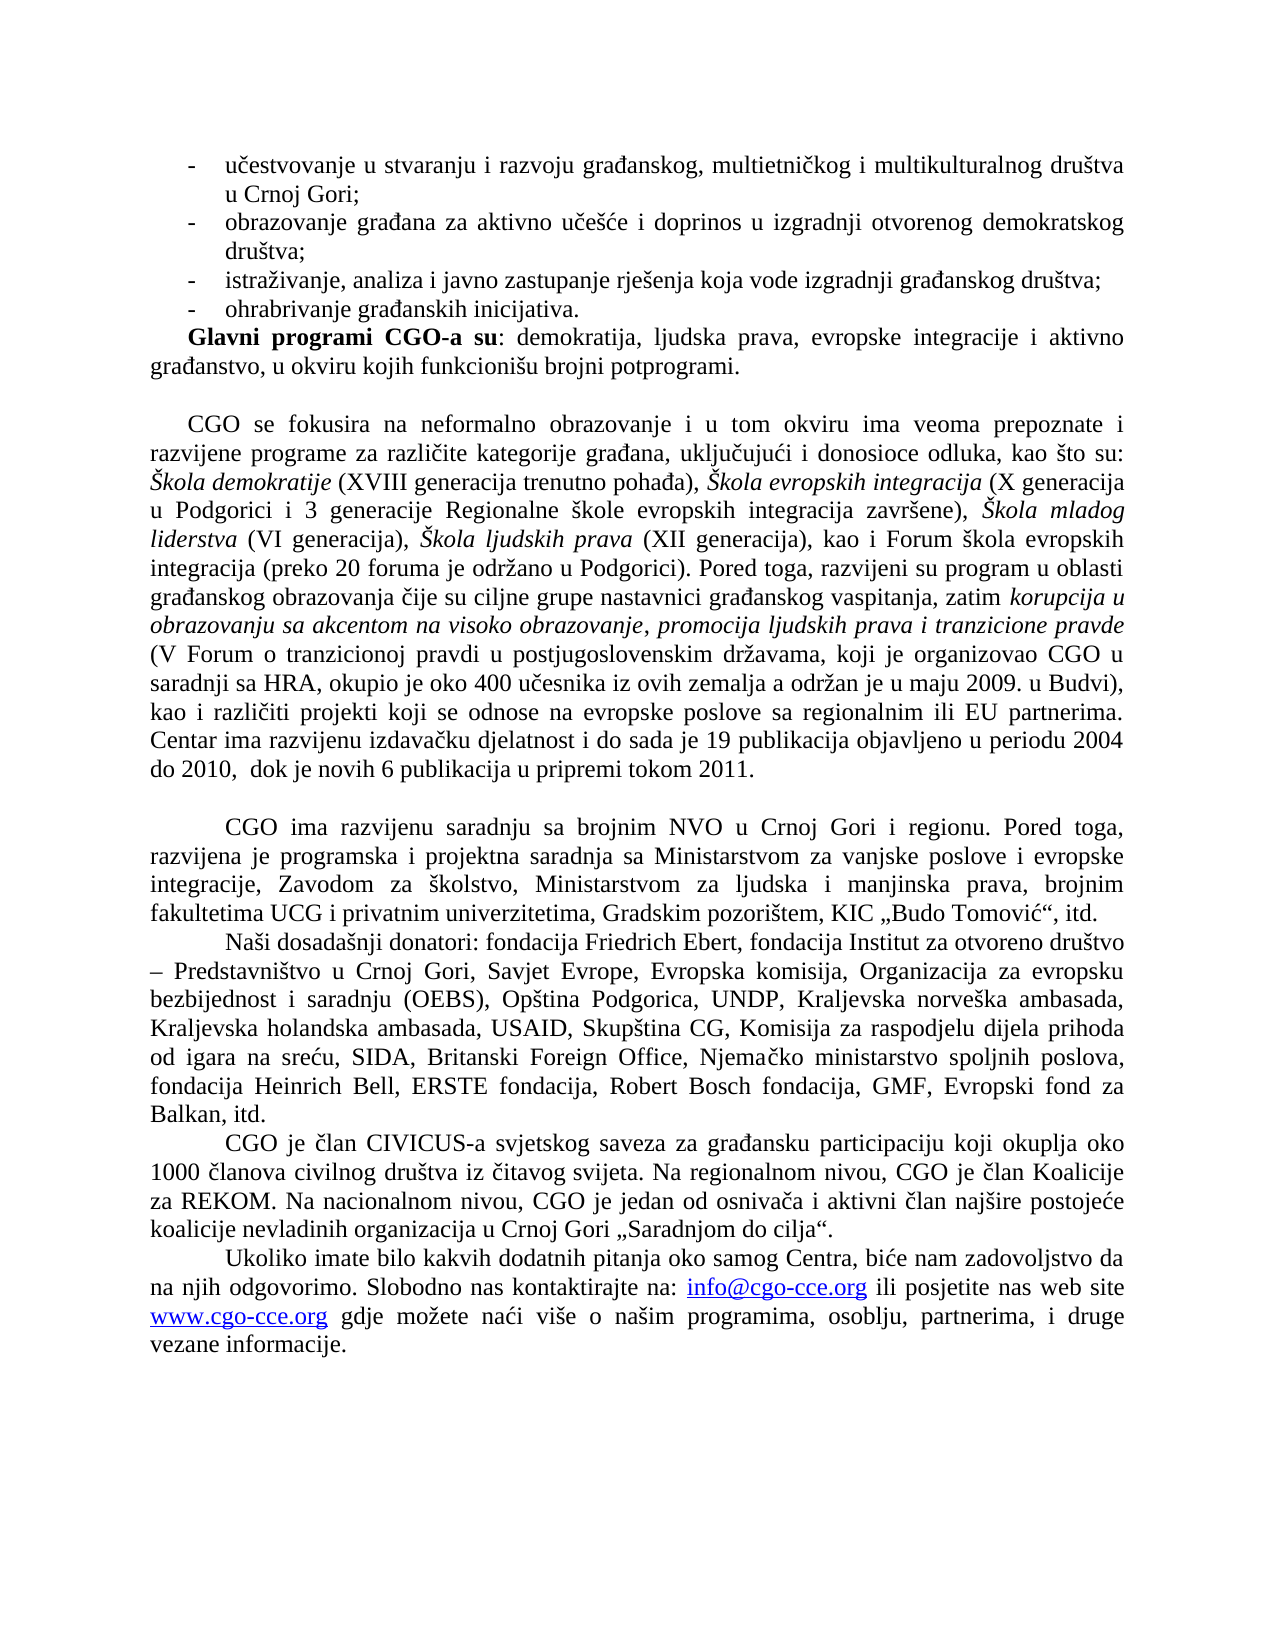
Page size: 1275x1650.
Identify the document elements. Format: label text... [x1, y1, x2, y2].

text Ukoliko imate bilo kakvih dodatnih pitanja oko samog Centra, biće nam zadovoljstvo da na njih odgovorimo. Slobodno nas kontaktirajte na: info@cgo-cce.org ili posjetite nas web site www.cgo-cce.org gdje možete naći više o našim programima, osoblju, partnerima, i druge vezane informacije. [150, 1243, 1125, 1358]
text CGO je član CIVICUS-a svjetskog saveza za građansku participaciju koji okuplja oko 1000 članova civilnog društva iz čitavog svijeta. Na regionalnom nivou, CGO je član Koalicije za REKOM. Na nacionalnom nivou, CGO je jedan od osnivača i aktivni član najšire postojeće koalicije nevladinih organizacija u Crnoj Gori „Saradnjom do cilja“. [150, 1128, 1125, 1243]
text CGO ima razvijenu saradnju sa brojnim NVO u Crnoj Gori i regionu. Pored toga, razvijena je programska i projektna saradnja sa Ministarstvom za vanjske poslove i evropske integracije, Zavodom za školstvo, Ministarstvom za ljudska i manjinska prava, brojnim fakultetima UCG i privatnim univerzitetima, Gradskim pozorištem, KIC „Budo Tomović“, itd. [150, 812, 1125, 927]
text Glavni programi CGO-a su: demokratija, ljudska prava, evropske integracije i aktivno građanstvo, u okviru kojih funkcionišu brojni potprogrami. [150, 322, 1125, 380]
list ohrabrivanje građanskih inicijativa. [187, 294, 1125, 322]
list obrazovanje građana za aktivno učešće i doprinos u izgradnji otvorenog demokratskog društva; [187, 207, 1125, 265]
list učestvovanje u stvaranju i razvoju građanskog, multietničkog i multikulturalnog društva u Crnoj Gori; [187, 150, 1125, 207]
text CGO se fokusira na neformalno obrazovanje i u tom okviru ima veoma prepoznate i razvijene programe za različite kategorije građana, uključujući i donosioce odluka, kao što su: Škola demokratije (XVIII generacija trenutno pohađa), Škola evropskih integracija (X generacija u Podgorici i 3 generacije Regionalne škole evropskih integracija završene), Škola mladog liderstva (VI generacija), Škola ljudskih prava (XII generacija), kao i Forum škola evropskih integracija (preko 20 foruma je održano u Podgorici). Pored toga, razvijeni su program u oblasti građanskog obrazovanja čije su ciljne grupe nastavnici građanskog vaspitanja, zatim korupcija u obrazovanju sa akcentom na visoko obrazovanje, promocija ljudskih prava i tranzicione pravde (V Forum o tranzicionoj pravdi u postjugoslovenskim državama, koji je organizovao CGO u saradnji sa HRA, okupio je oko 400 učesnika iz ovih zemalja a održan je u maju 2009. u Budvi), kao i različiti projekti koji se odnose na evropske poslove sa regionalnim ili EU partnerima. Centar ima razvijenu izdavačku djelatnost i do sada je 19 publikacija objavljeno u periodu 2004 do 2010, dok je novih 6 publikacija u pripremi tokom 2011. [150, 409, 1125, 783]
text Naši dosadašnji donatori: fondacija Friedrich Ebert, fondacija Institut za otvoreno društvo – Predstavništvo u Crnoj Gori, Savjet Evrope, Evropska komisija, Organizacija za evropsku bezbijednost i saradnju (OEBS), Opština Podgorica, UNDP, Kraljevska norveška ambasada, Kraljevska holandska ambasada, USAID, Skupština CG, Komisija za raspodjelu dijela prihoda od igara na sreću, SIDA, Britanski Foreign Office, Njemačko ministarstvo spoljnih poslova, fondacija Heinrich Bell, ERSTE fondacija, Robert Bosch fondacija, GMF, Evropski fond za Balkan, itd. [150, 927, 1125, 1128]
list istraživanje, analiza i javno zastupanje rješenja koja vode izgradnji građanskog društva; [187, 265, 1125, 294]
